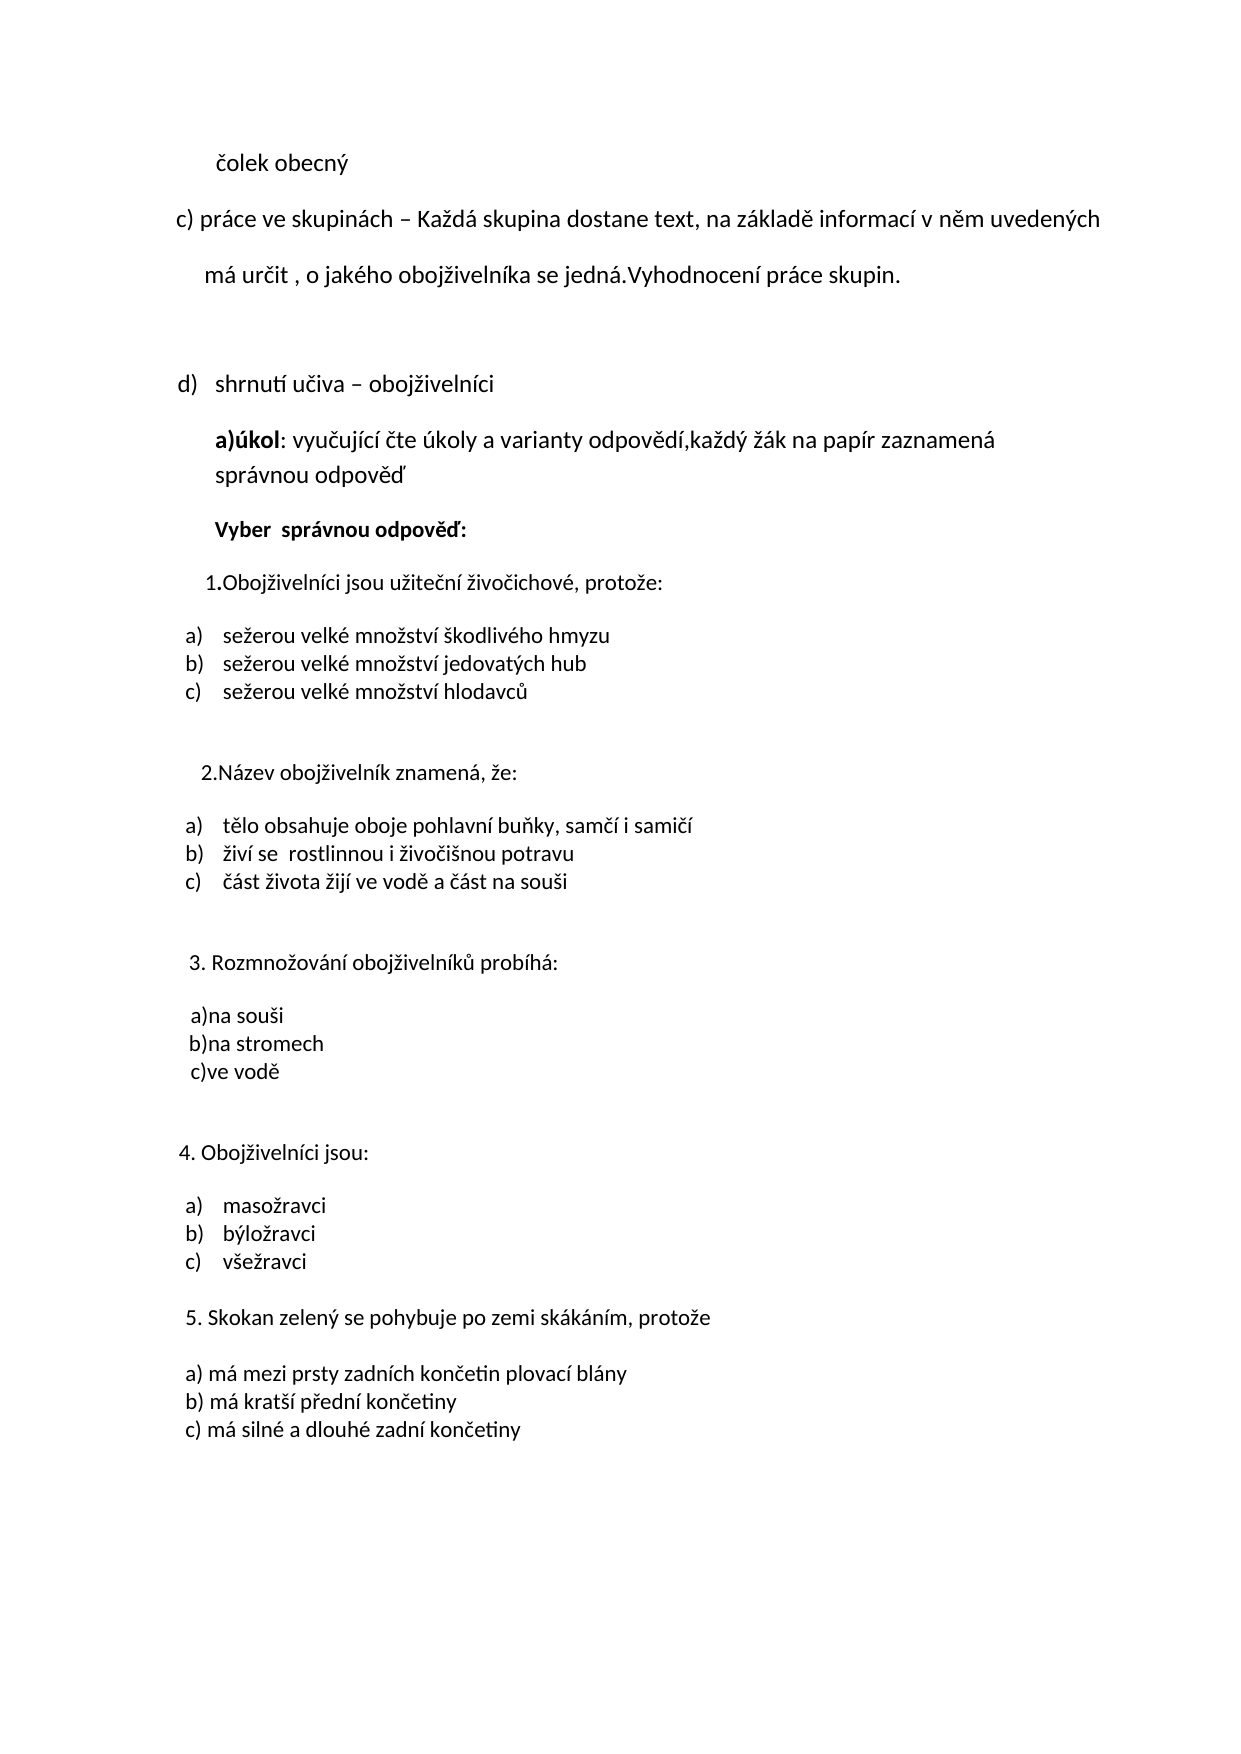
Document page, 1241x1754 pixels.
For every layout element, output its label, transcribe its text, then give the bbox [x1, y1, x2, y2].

text b)na stromech [148, 1029, 1093, 1057]
text 4. Obojživelníci jsou: [148, 1138, 1093, 1166]
list masožravci [185, 1191, 1093, 1219]
list tělo obsahuje oboje pohlavní buňky, samčí i samičí [185, 811, 1093, 839]
list živí se rostlinnou i živočišnou potravu [185, 839, 1093, 867]
text čolek obecný [148, 148, 1198, 178]
list sežerou velké množství jedovatých hub [185, 649, 1093, 677]
list všežravci [185, 1247, 1093, 1275]
list shrnutí učiva – obojživelníci [177, 368, 1093, 399]
text b) má kratší přední končetiny [185, 1387, 1093, 1415]
list sežerou velké množství hlodavců [185, 677, 1093, 705]
text c) práce ve skupinách – Každá skupina dostane text, na základě informací v něm uvedených [148, 203, 1198, 234]
text 5. Skokan zelený se pohybuje po zemi skákáním, protože [185, 1303, 1093, 1331]
list býložravci [185, 1219, 1093, 1247]
list sežerou velké množství škodlivého hmyzu [185, 621, 1093, 649]
text Vyber správnou odpověď: [148, 515, 1093, 543]
text 3. Rozmnožování obojživelníků probíhá: [148, 948, 1093, 976]
text c)ve vodě [185, 1057, 1093, 1085]
list část života žijí ve vodě a část na souši [185, 867, 1093, 895]
text a)na souši [185, 1001, 1093, 1029]
text a)úkol: vyučující čte úkoly a varianty odpovědí,každý žák na papír zaznamená správnou odpověď [215, 424, 1093, 489]
text má určit , o jakého obojživelníka se jedná.Vyhodnocení práce skupin. [148, 259, 1198, 290]
text a) má mezi prsty zadních končetin plovací blány [185, 1359, 1093, 1387]
text 1.Obojživelníci jsou užiteční živočichové, protože: [148, 568, 1093, 596]
text c) má silné a dlouhé zadní končetiny [185, 1415, 1093, 1443]
text 2.Název obojživelník znamená, že: [185, 758, 1093, 786]
